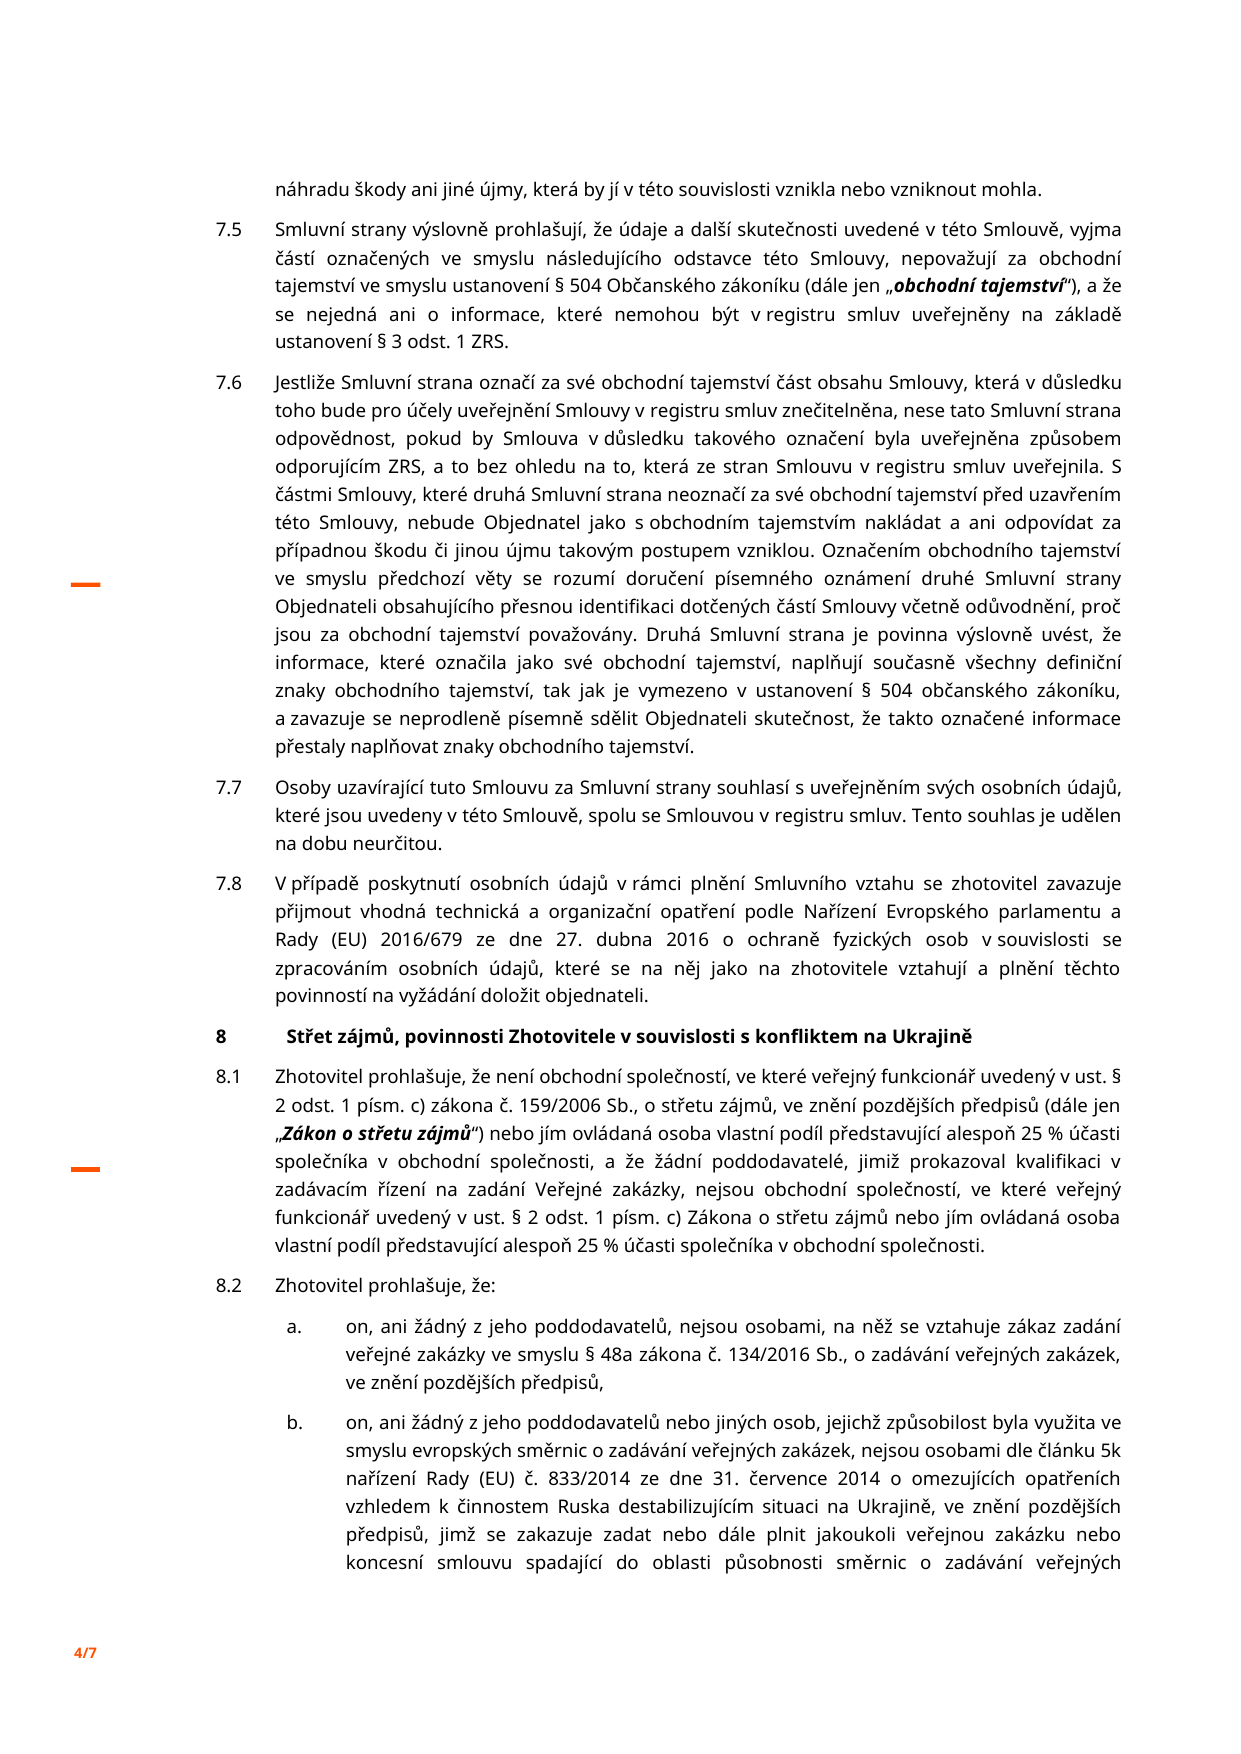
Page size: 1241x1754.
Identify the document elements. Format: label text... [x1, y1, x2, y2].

subtitle Zhotovitel prohlašuje, že: [216, 1272, 1122, 1298]
subtitle Střet zájmů, povinnosti Zhotovitele v souvislosti s konfliktem na Ukrajině [216, 1023, 1122, 1049]
subtitle Osoby uzavírající tuto Smlouvu za Smluvní strany souhlasí s uveřejněním svých osobních údajů, které jsou uvedeny v této Smlouvě, spolu se Smlouvou v registru smluv. Tento souhlas je udělen na dobu neurčitou. [216, 774, 1122, 856]
subtitle Smluvní strany výslovně prohlašují, že údaje a další skutečnosti uvedené v této Smlouvě, vyjma částí označených ve smyslu následujícího odstavce této Smlouvy, nepovažují za obchodní tajemství ve smyslu ustanovení § 504 Občanského zákoníku (dále jen „obchodní tajemství“), a že se nejedná ani o informace, které nemohou být v registru smluv uveřejněny na základě ustanovení § 3 odst. 1 ZRS. [216, 217, 1122, 354]
subtitle Jestliže Smluvní strana označí za své obchodní tajemství část obsahu Smlouvy, která v důsledku toho bude pro účely uveřejnění Smlouvy v registru smluv znečitelněna, nese tato Smluvní strana odpovědnost, pokud by Smlouva v důsledku takového označení byla uveřejněna způsobem odporujícím ZRS, a to bez ohledu na to, která ze stran Smlouvu v registru smluv uveřejnila. S částmi Smlouvy, které druhá Smluvní strana neoznačí za své obchodní tajemství před uzavřením této Smlouvy, nebude Objednatel jako s obchodním tajemstvím nakládat a ani odpovídat za případnou škodu či jinou újmu takovým postupem vzniklou. Označením obchodního tajemství ve smyslu předchozí věty se rozumí doručení písemného oznámení druhé Smluvní strany Objednateli obsahujícího přesnou identifikaci dotčených částí Smlouvy včetně odůvodnění, proč jsou za obchodní tajemství považovány. Druhá Smluvní strana je povinna výslovně uvést, že informace, které označila jako své obchodní tajemství, naplňují současně všechny definiční znaky obchodního tajemství, tak jak je vymezeno v ustanovení § 504 občanského zákoníku, a zavazuje se neprodleně písemně sdělit Objednateli skutečnost, že takto označené informace přestaly naplňovat znaky obchodního tajemství. [216, 369, 1122, 759]
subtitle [216, 176, 1122, 202]
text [286, 1409, 1122, 1575]
subtitle V případě poskytnutí osobních údajů v rámci plnění Smluvního vztahu se zhotovitel zavazuje přijmout vhodná technická a organizační opatření podle Nařízení Evropského parlamentu a Rady (EU) 2016/679 ze dne 27. dubna 2016 o ochraně fyzických osob v souvislosti se zpracováním osobních údajů, které se na něj jako na zhotovitele vztahují a plnění těchto povinností na vyžádání doložit objednateli. [216, 871, 1122, 1008]
subtitle Zhotovitel prohlašuje, že není obchodní společností, ve které veřejný funkcionář uvedený v ust. § 2 odst. 1 písm. c) zákona č. 159/2006 Sb., o střetu zájmů, ve znění pozdějších předpisů (dále jen „Zákon o střetu zájmů“) nebo jím ovládaná osoba vlastní podíl představující alespoň 25 % účasti společníka v obchodní společnosti, a že žádní poddodavatelé, jimiž prokazoval kvalifikaci v zadávacím řízení na zadání Veřejné zakázky, nejsou obchodní společností, ve které veřejný funkcionář uvedený v ust. § 2 odst. 1 písm. c) Zákona o střetu zájmů nebo jím ovládaná osoba vlastní podíl představující alespoň 25 % účasti společníka v obchodní společnosti. [216, 1064, 1122, 1257]
text on, ani žádný z jeho poddodavatelů, nejsou osobami, na něž se vztahuje zákaz zadání veřejné zakázky ve smyslu § 48a zákona č. 134/2016 Sb., o zadávání veřejných zakázek, ve znění pozdějších předpisů, [286, 1313, 1122, 1394]
